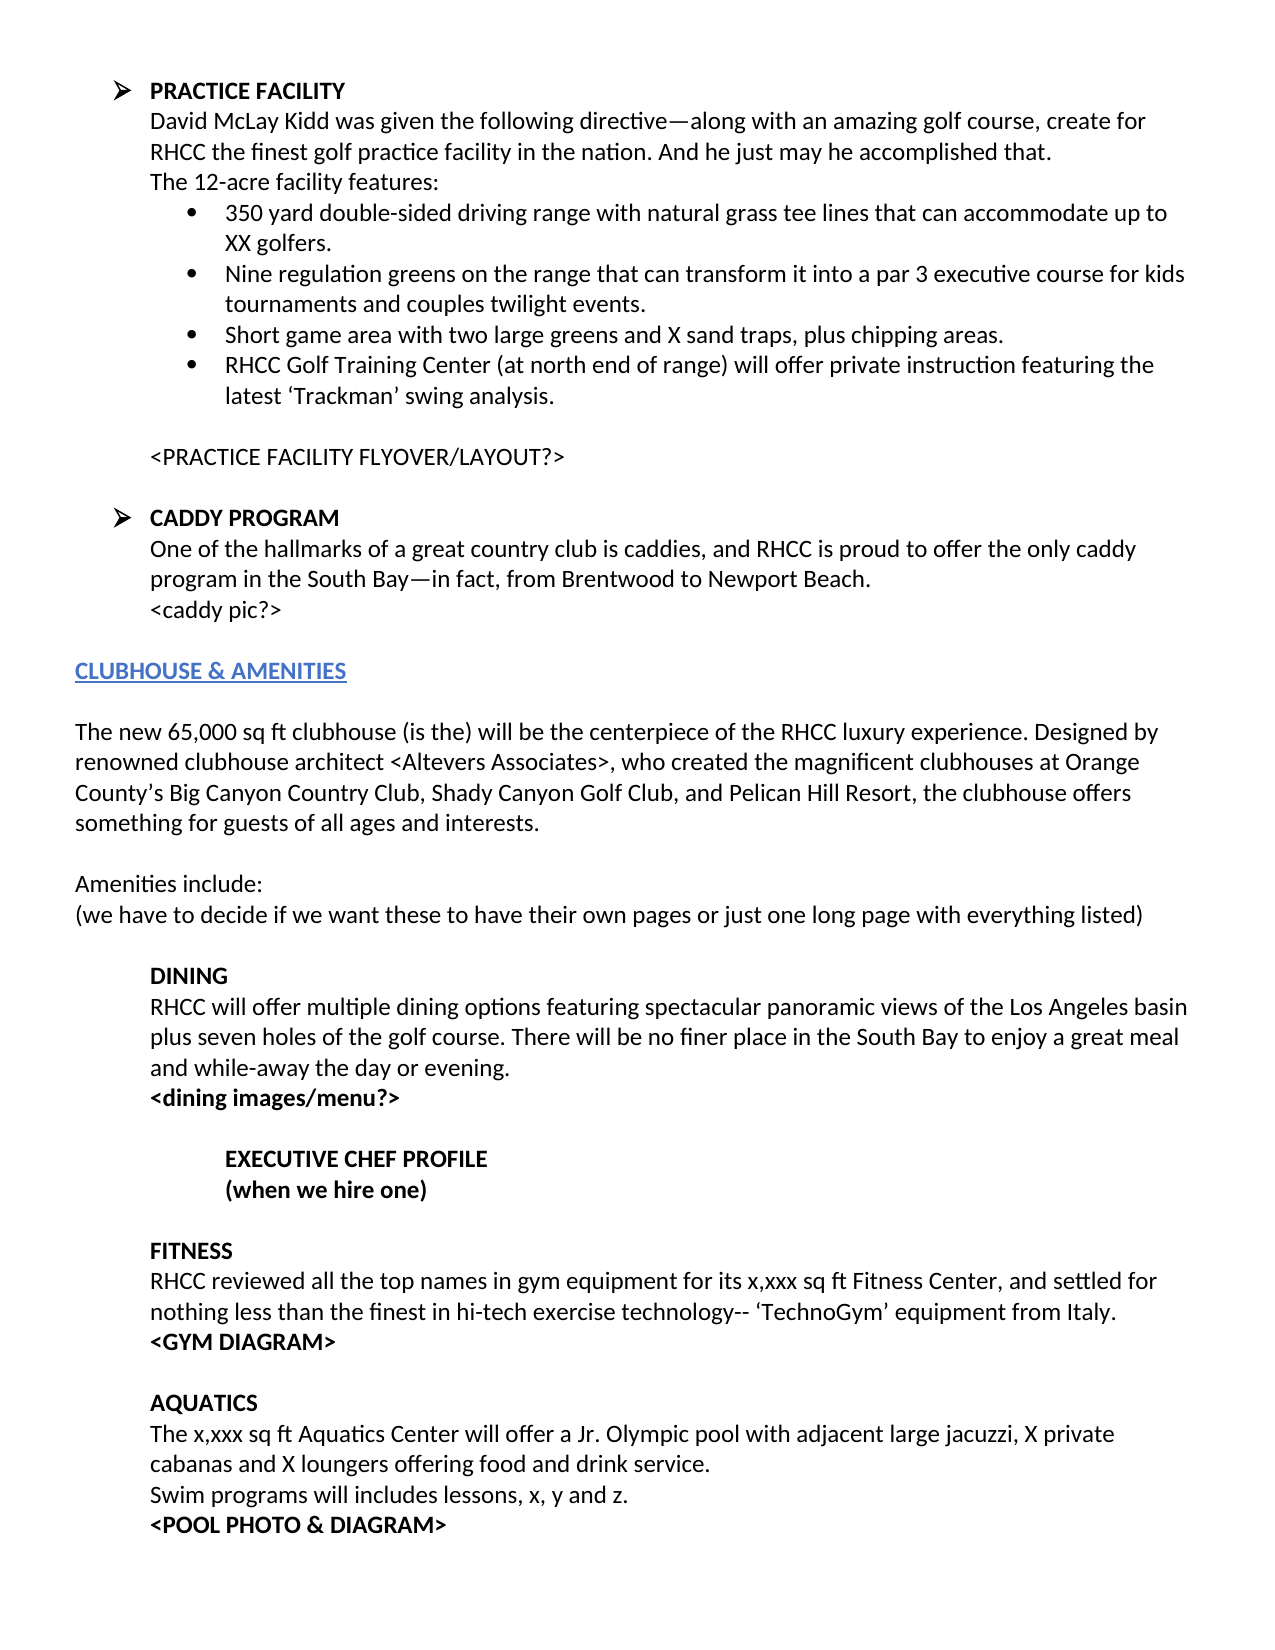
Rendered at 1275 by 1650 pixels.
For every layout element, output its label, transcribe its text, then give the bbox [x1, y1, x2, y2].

text One of the hallmarks of a great country club is caddies, and RHCC is proud to offer the only caddy program in the South Bay—in fact, from Brentwood to Newport Beach. [150, 533, 1200, 594]
text David McLay Kidd was given the following directive—along with an amazing golf course, create for RHCC the finest golf practice facility in the nation. And he just may he accomplished that. [150, 106, 1200, 167]
text (when we hire one) [225, 1174, 1200, 1204]
text FITNESS [150, 1235, 1200, 1265]
text The 12-acre facility features: [150, 167, 1200, 197]
text <GYM DIAGRAM> [150, 1326, 1200, 1357]
text RHCC will offer multiple dining options featuring spectacular panoramic views of the Los Angeles basin plus seven holes of the golf course. There will be no finer place in the South Bay to enjoy a great meal and while-away the day or evening. [150, 991, 1200, 1082]
list RHCC Golf Training Center (at north end of range) will offer private instruction featuring the latest ‘Trackman’ swing analysis. [187, 350, 1200, 411]
list PRACTICE FACILITY [112, 75, 1200, 106]
text The x,xxx sq ft Aquatics Center will offer a Jr. Olympic pool with adjacent large jacuzzi, X private cabanas and X loungers offering food and drink service. Swim programs will includes lessons, x, y and z. [150, 1418, 1200, 1509]
text RHCC reviewed all the top names in gym equipment for its x,xxx sq ft Fitness Center, and settled for nothing less than the finest in hi-tech exercise technology-- ‘TechnoGym’ equipment from Italy. [150, 1265, 1200, 1326]
text EXECUTIVE CHEF PROFILE [225, 1143, 1200, 1174]
list 350 yard double-sided driving range with natural grass tee lines that can accommodate up to XX golfers. [187, 197, 1200, 258]
text AQUATICS [150, 1387, 1200, 1418]
text <dining images/menu?> [150, 1082, 1200, 1113]
text DINING [150, 960, 1200, 991]
text CLUBHOUSE & AMENITIES [75, 655, 1200, 685]
text <POOL PHOTO & DIAGRAM> [150, 1509, 1200, 1540]
list Nine regulation greens on the range that can transform it into a par 3 executive course for kids tournaments and couples twilight events. [187, 258, 1200, 319]
text <caddy pic?> [150, 594, 1200, 624]
list Short game area with two large greens and X sand traps, plus chipping areas. [187, 319, 1200, 350]
text (we have to decide if we want these to have their own pages or just one long page with everything listed) [75, 899, 1200, 929]
text The new 65,000 sq ft clubhouse (is the) will be the centerpiece of the RHCC luxury experience. Designed by renowned clubhouse architect <Altevers Associates>, who created the magnificent clubhouses at Orange County’s Big Canyon Country Club, Shady Canyon Golf Club, and Pelican Hill Resort, the clubhouse offers something for guests of all ages and interests. [75, 716, 1200, 838]
list CADDY PROGRAM [112, 502, 1200, 533]
text <PRACTICE FACILITY FLYOVER/LAYOUT?> [150, 441, 1200, 472]
text Amenities include: [75, 868, 1200, 899]
